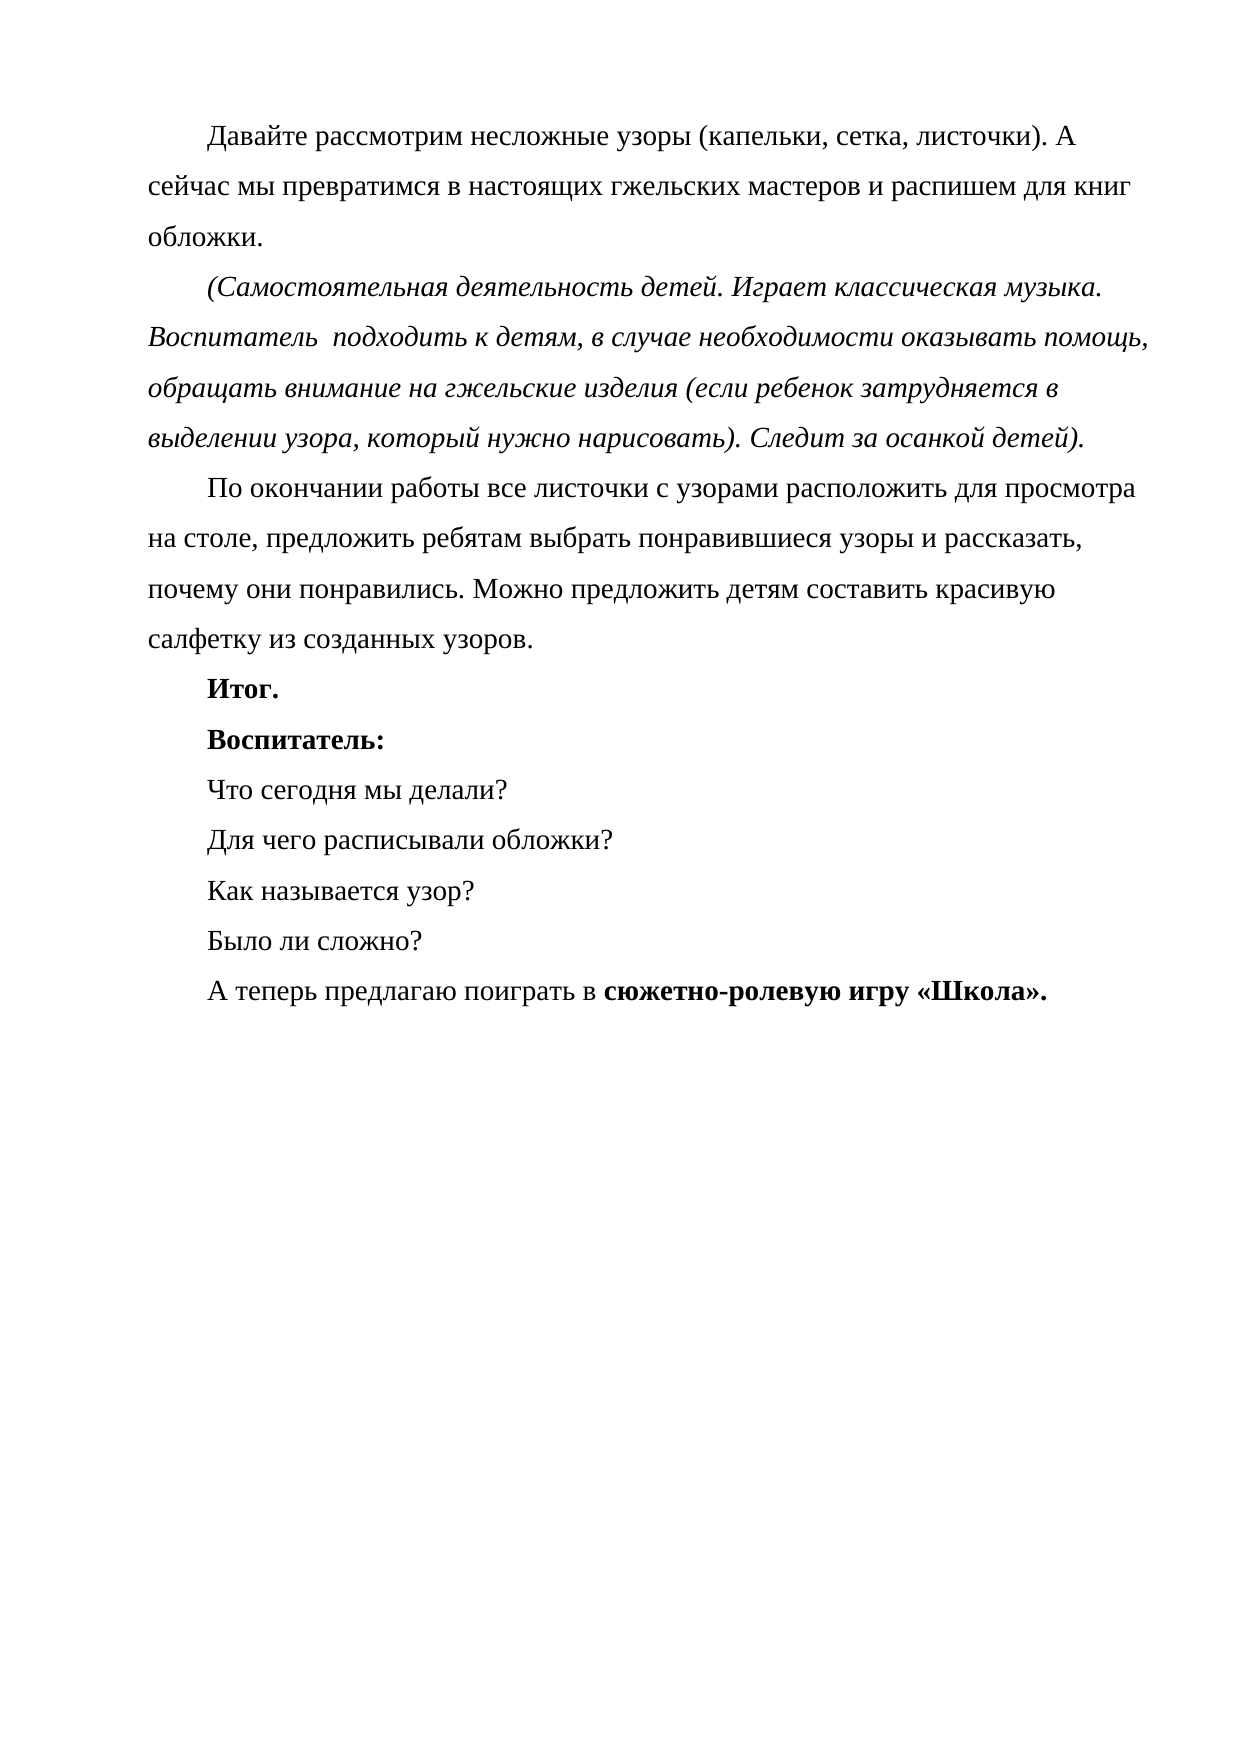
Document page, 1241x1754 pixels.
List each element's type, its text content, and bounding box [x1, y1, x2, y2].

text Что сегодня мы делали? [148, 772, 1152, 806]
text По окончании работы все листочки с узорами расположить для просмотра на столе, предложить ребятам выбрать понравившиеся узоры и рассказать, почему они понравились. Можно предложить детям составить красивую салфетку из созданных узоров. [148, 470, 1152, 655]
text Было ли сложно? [148, 923, 1152, 957]
text Давайте рассмотрим несложные узоры (капельки, сетка, листочки). А сейчас мы превратимся в настоящих гжельских мастеров и распишем для книг обложки. [148, 118, 1152, 252]
text Итог. [148, 672, 1152, 705]
text Воспитатель: [148, 722, 1152, 755]
text Как называется узор? [148, 873, 1152, 906]
text А теперь предлагаю поиграть в сюжетно-ролевую игру «Школа». [148, 973, 1152, 1007]
text (Самостоятельная деятельность детей. Играет классическая музыка. Воспитатель подходить к детям, в случае необходимости оказывать помощь, обращать внимание на гжельские изделия (если ребенок затрудняется в выделении узора, который нужно нарисовать). Следит за осанкой детей). [148, 269, 1152, 453]
text Для чего расписывали обложки? [148, 822, 1152, 856]
